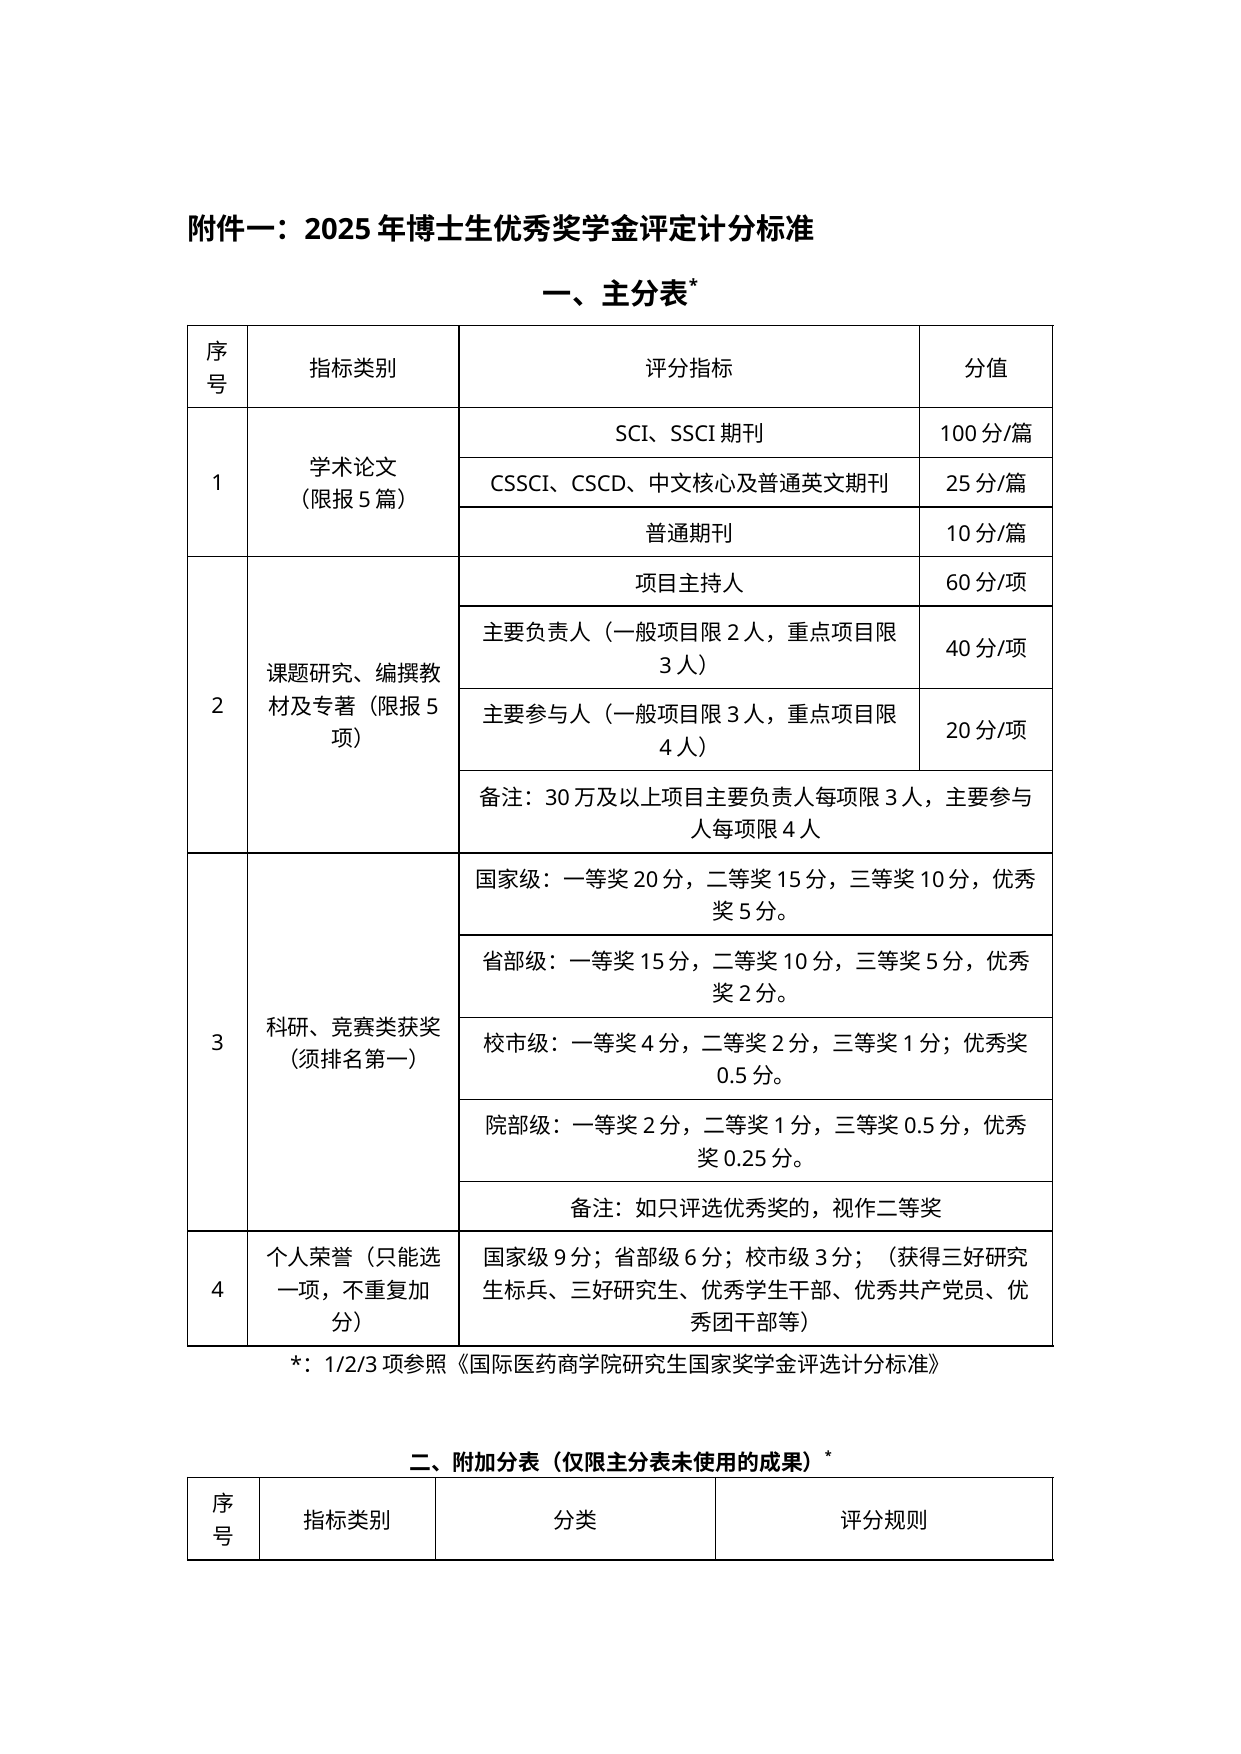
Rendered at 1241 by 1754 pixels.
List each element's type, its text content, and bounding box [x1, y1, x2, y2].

table_cell 国家级9分；省部级6分；校市级3分；（获得三好研究生标兵、三好研究生、优秀学生干部、优秀共产党员、优秀团干部等） [460, 1232, 1052, 1345]
table_cell 60分/项 [920, 557, 1052, 605]
table_cell 4 [188, 1232, 247, 1345]
table_cell 科研、竞赛类获奖（须排名第一） [248, 854, 458, 1230]
table_cell 20分/项 [920, 689, 1052, 770]
table_header 分值 [920, 326, 1052, 407]
table_cell 10分/篇 [920, 508, 1052, 556]
table_header 序号 [188, 1478, 259, 1559]
text 二、附加分表（仅限主分表未使用的成果）* [187, 1444, 1053, 1477]
table_cell 项目主持人 [460, 557, 919, 605]
text 附件一：2025年博士生优秀奖学金评定计分标准 [187, 194, 1053, 259]
text 一、主分表* [187, 259, 1053, 324]
table_cell 个人荣誉（只能选一项，不重复加分） [248, 1232, 458, 1345]
table_cell 课题研究、编撰教材及专著（限报5项） [248, 557, 458, 852]
table_cell CSSCI、CSCD、中文核心及普通英文期刊 [460, 458, 919, 506]
table_header 指标类别 [260, 1478, 435, 1559]
table_cell 25分/篇 [920, 458, 1052, 506]
table_cell 主要负责人（一般项目限2人，重点项目限3人） [460, 607, 919, 688]
table_cell 学术论文 （限报5篇） [248, 408, 458, 556]
table_cell 国家级：一等奖20分，二等奖15分，三等奖10分，优秀奖5分。 [460, 854, 1052, 934]
table_cell 备注：如只评选优秀奖的，视作二等奖 [460, 1182, 1052, 1230]
table_cell 主要参与人（一般项目限3人，重点项目限4人） [460, 689, 919, 770]
table_header 评分规则 [716, 1478, 1052, 1559]
table_cell 1 [188, 408, 247, 556]
table_header 指标类别 [248, 326, 458, 407]
text *：1/2/3项参照《国际医药商学院研究生国家奖学金评选计分标准》 [187, 1347, 1053, 1379]
table_cell 3 [188, 854, 247, 1230]
table_cell SCI、SSCI期刊 [460, 408, 919, 456]
table_cell 40分/项 [920, 607, 1052, 688]
table_cell 100分/篇 [920, 408, 1052, 456]
table_cell 校市级：一等奖4分，二等奖2分，三等奖1分；优秀奖0.5分。 [460, 1018, 1052, 1098]
table_cell 2 [188, 557, 247, 852]
table_cell 院部级：一等奖2分，二等奖1分，三等奖0.5分，优秀奖0.25分。 [460, 1100, 1052, 1181]
table_cell 普通期刊 [460, 508, 919, 556]
table_cell 省部级：一等奖15分，二等奖10分，三等奖5分，优秀奖2分。 [460, 936, 1052, 1016]
table_cell 备注：30万及以上项目主要负责人每项限3人，主要参与人每项限4人 [460, 771, 1052, 852]
table_header 分类 [436, 1478, 715, 1559]
table_header 评分指标 [460, 326, 919, 407]
table_header 序号 [188, 326, 247, 407]
